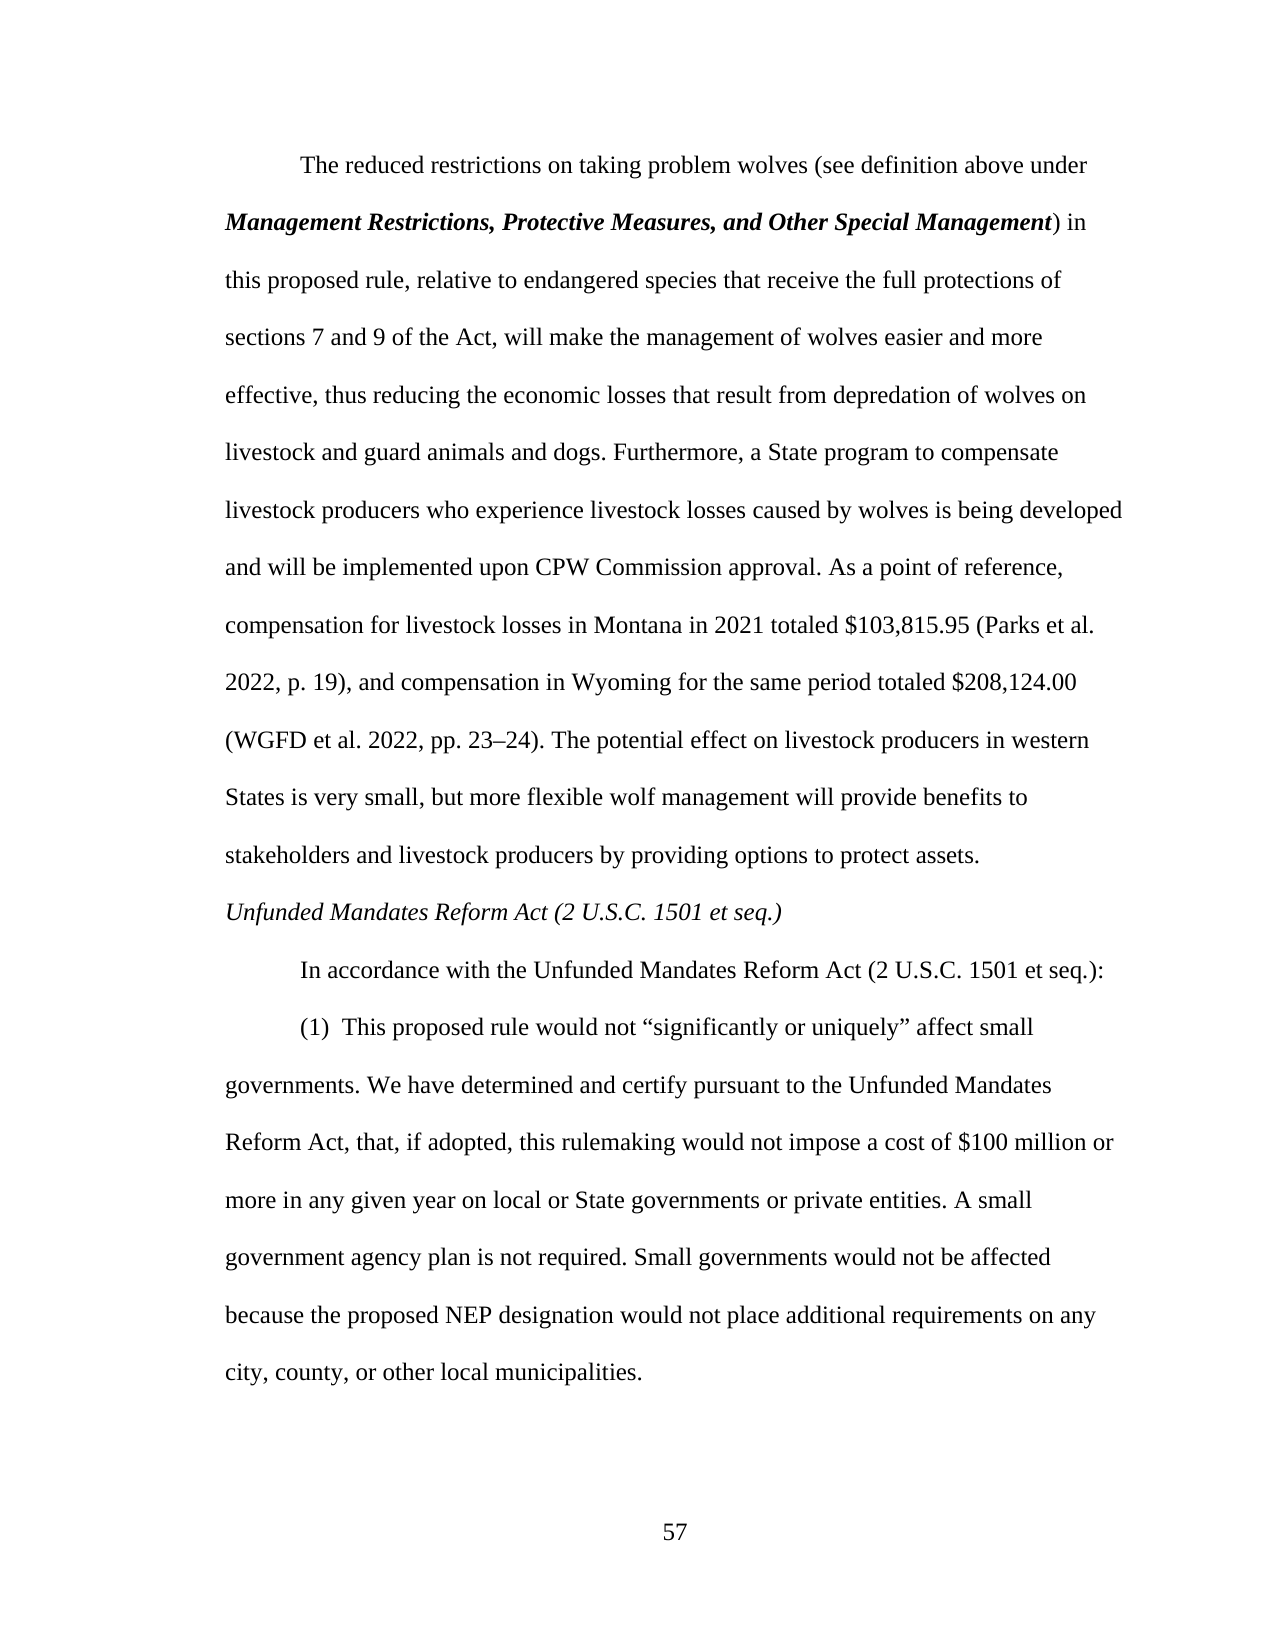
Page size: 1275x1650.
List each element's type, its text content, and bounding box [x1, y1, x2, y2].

text In accordance with the Unfunded Mandates Reform Act (2 U.S.C. 1501 et seq.): [225, 955, 1125, 984]
text The reduced restrictions on taking problem wolves (see definition above under Management Restrictions, Protective Measures, and Other Special Management) in this proposed rule, relative to endangered species that receive the full protections of sections 7 and 9 of the Act, will make the management of wolves easier and more effective, thus reducing the economic losses that result from depredation of wolves on livestock and guard animals and dogs. Furthermore, a State program to compensate livestock producers who experience livestock losses caused by wolves is being developed and will be implemented upon CPW Commission approval. As a point of reference, compensation for livestock losses in Montana in 2021 totaled $103,815.95 (Parks et al. 2022, p. 19), and compensation in Wyoming for the same period totaled $208,124.00 (WGFD et al. 2022, pp. 23–24). The potential effect on livestock producers in western States is very small, but more flexible wolf management will provide benefits to stakeholders and livestock producers by providing options to protect assets. [225, 150, 1125, 869]
text Unfunded Mandates Reform Act (2 U.S.C. 1501 et seq.) [225, 897, 1125, 926]
text (1) This proposed rule would not “significantly or uniquely” affect small governments. We have determined and certify pursuant to the Unfunded Mandates Reform Act, that, if adopted, this rulemaking would not impose a cost of $100 million or more in any given year on local or State governments or private entities. A small government agency plan is not required. Small governments would not be affected because the proposed NEP designation would not place additional requirements on any city, county, or other local municipalities. [225, 1012, 1125, 1386]
